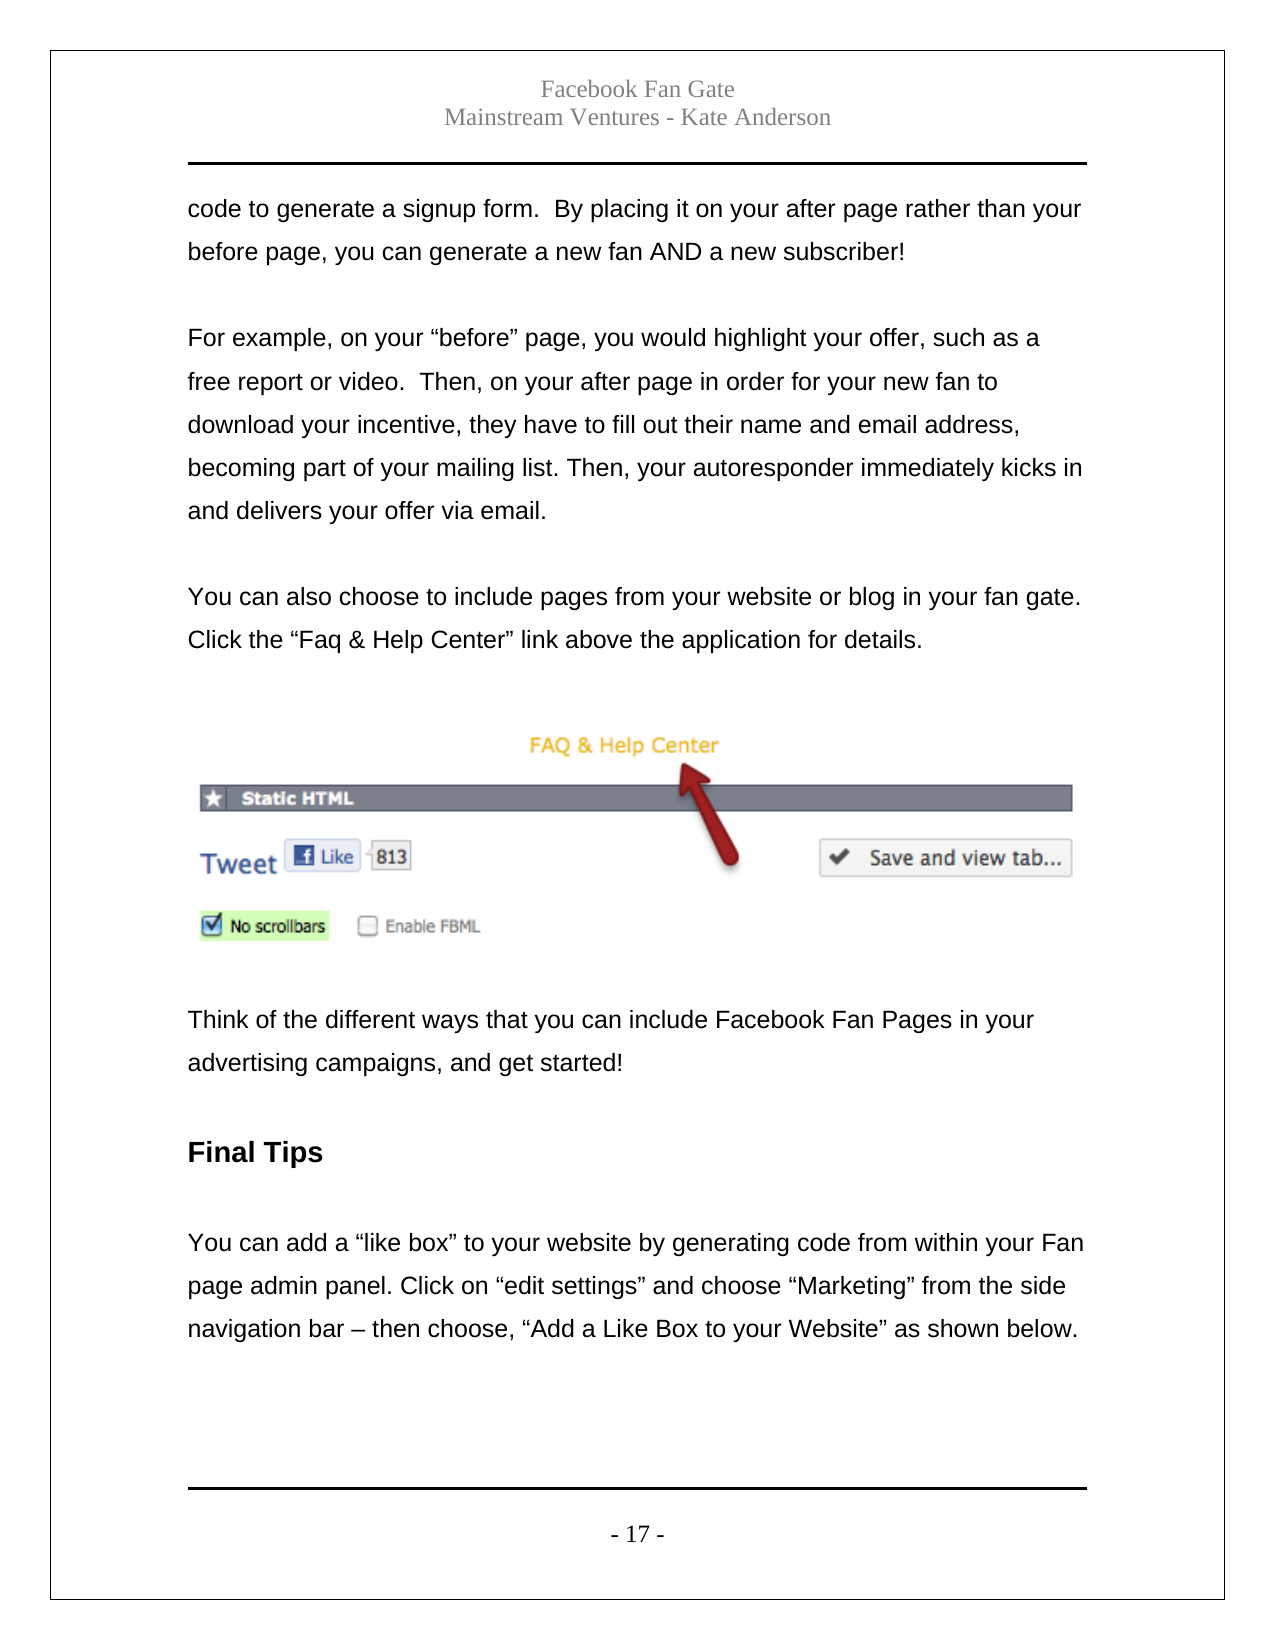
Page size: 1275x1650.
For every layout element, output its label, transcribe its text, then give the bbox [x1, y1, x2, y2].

text You can add a “like box” to your website by generating code from within your Fan page admin panel. Click on “edit settings” and choose “Marketing” from the side navigation bar – then choose, “Add a Like Box to your Website” as shown below. [187, 1228, 1087, 1343]
picture [187, 711, 1088, 948]
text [187, 194, 1087, 654]
text Think of the different ways that you can include Facebook Fan Pages in your advertising campaigns, and get started! [187, 948, 1087, 1120]
subtitle Final Tips [187, 1135, 1087, 1168]
